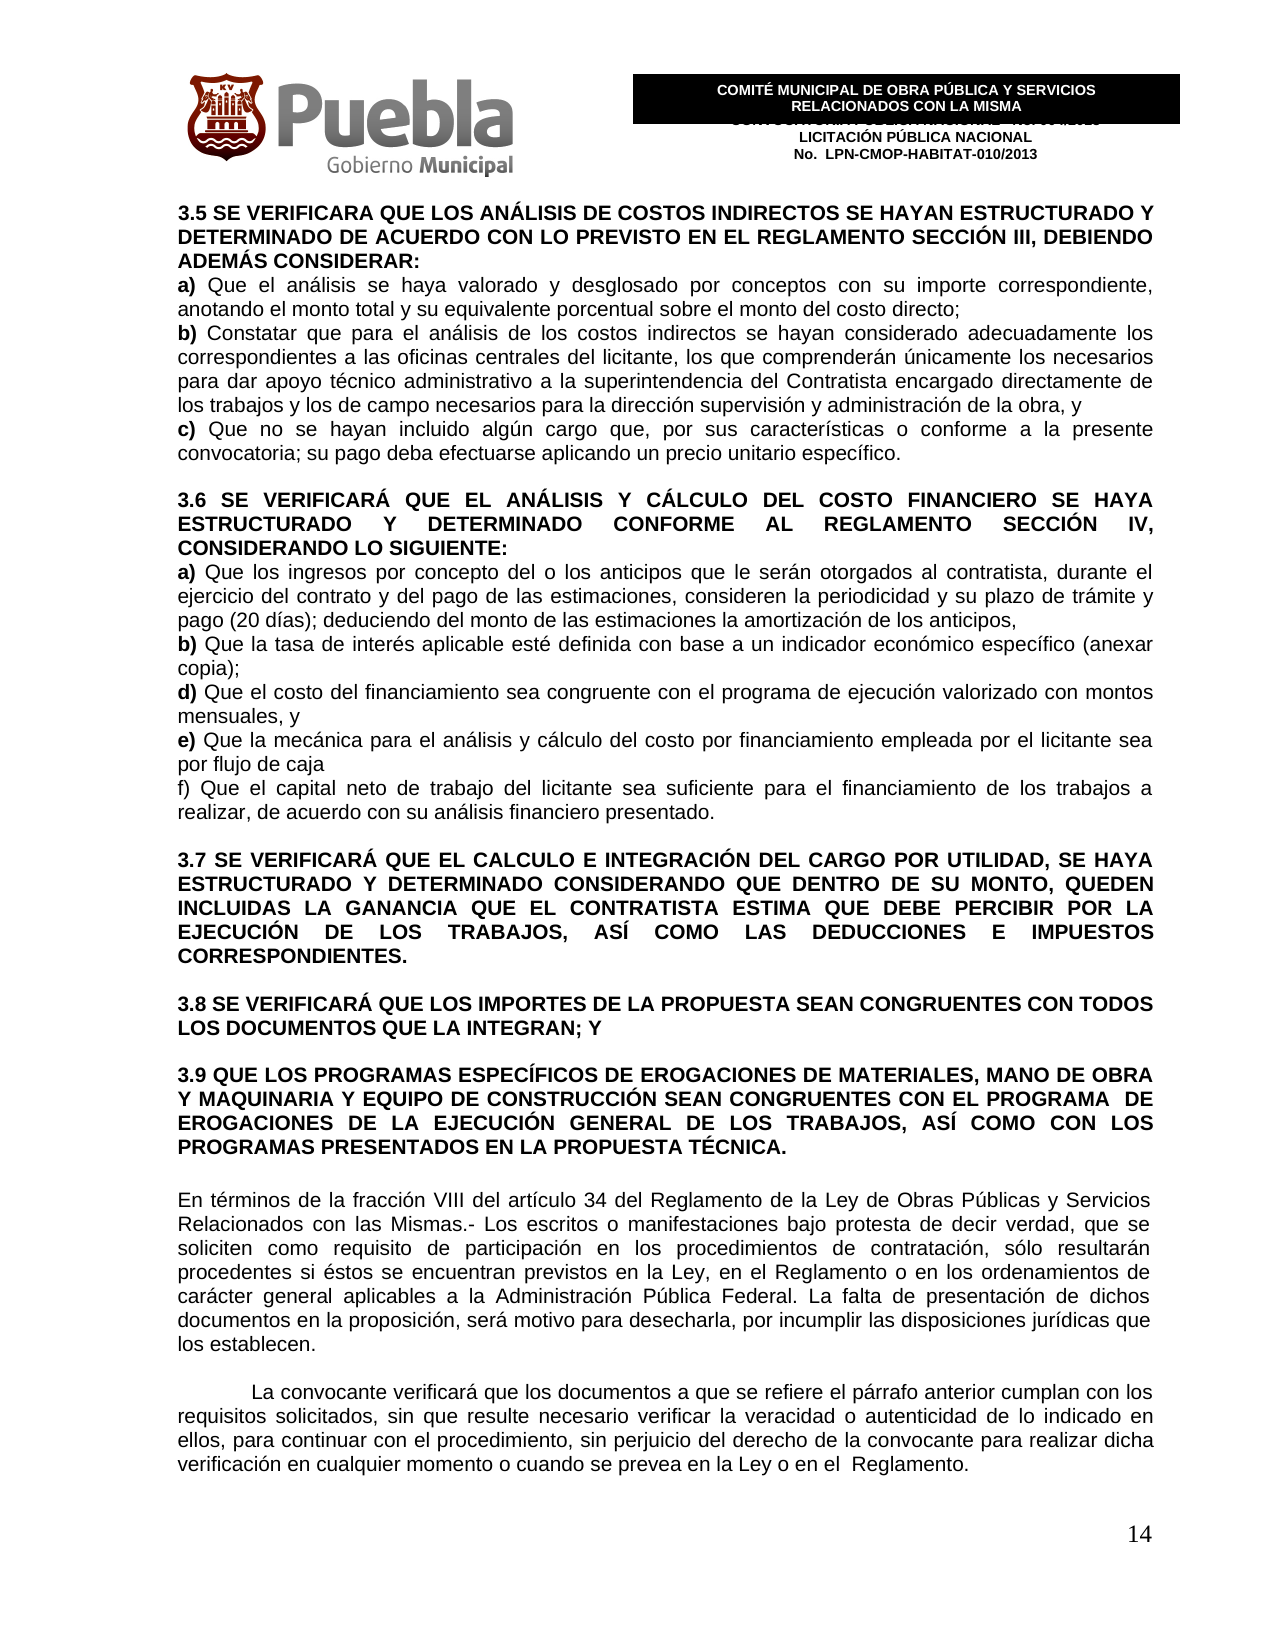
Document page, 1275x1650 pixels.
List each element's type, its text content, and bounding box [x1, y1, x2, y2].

picture [187, 73, 513, 177]
text 3.5 SE VERIFICARA QUE LOS ANÁLISIS DE COSTOS INDIRECTOS SE HAYAN ESTRUCTURADO Y DETERMINADO DE ACUERDO CON LO PREVISTO EN EL REGLAMENTO SECCIÓN III, DEBIENDO ADEMÁS CONSIDERAR: [177, 201, 1155, 273]
text 3.7 SE VERIFICARÁ QUE EL CALCULO E INTEGRACIÓN DEL CARGO POR UTILIDAD, SE HAYA ESTRUCTURADO Y DETERMINADO CONSIDERANDO QUE DENTRO DE SU MONTO, QUEDEN INCLUIDAS LA GANANCIA QUE EL CONTRATISTA ESTIMA QUE DEBE PERCIBIR POR LA EJECUCIÓN DE LOS TRABAJOS, ASÍ COMO LAS DEDUCCIONES E IMPUESTOS CORRESPONDIENTES. [177, 848, 1155, 967]
text f) Que el capital neto de trabajo del licitante sea suficiente para el financiamiento de los trabajos a realizar, de acuerdo con su análisis financiero presentado. [177, 776, 1155, 824]
text 3.6 SE VERIFICARÁ QUE EL ANÁLISIS Y CÁLCULO DEL COSTO FINANCIERO SE HAYA ESTRUCTURADO Y DETERMINADO CONFORME AL REGLAMENTO SECCIÓN IV, CONSIDERANDO LO SIGUIENTE: [177, 488, 1155, 560]
text c) Que no se hayan incluido algún cargo que, por sus características o conforme a la presente convocatoria; su pago deba efectuarse aplicando un precio unitario específico. [177, 416, 1155, 464]
text a) Que el análisis se haya valorado y desglosado por conceptos con su importe correspondiente, anotando el monto total y su equivalente porcentual sobre el monto del costo directo; [177, 273, 1155, 321]
text a) Que los ingresos por concepto del o los anticipos que le serán otorgados al contratista, durante el ejercicio del contrato y del pago de las estimaciones, consideren la periodicidad y su plazo de trámite y pago (20 días); deduciendo del monto de las estimaciones la amortización de los anticipos, [177, 560, 1155, 632]
text b) Que la tasa de interés aplicable esté definida con base a un indicador económico específico (anexar copia); [177, 632, 1155, 680]
text d) Que el costo del financiamiento sea congruente con el programa de ejecución valorizado con montos mensuales, y [177, 680, 1155, 728]
text En términos de la fracción VIII del artículo 34 del Reglamento de la Ley de Obras Públicas y Servicios Relacionados con las Mismas.- Los escritos o manifestaciones bajo protesta de decir verdad, que se soliciten como requisito de participación en los procedimientos de contratación, sólo resultarán procedentes si éstos se encuentran previstos en la Ley, en el Reglamento o en los ordenamientos de carácter general aplicables a la Administración Pública Federal. La falta de presentación de dichos documentos en la proposición, será motivo para desecharla, por incumplir las disposiciones jurídicas que los establecen. [177, 1188, 1152, 1356]
text e) Que la mecánica para el análisis y cálculo del costo por financiamiento empleada por el licitante sea por flujo de caja [177, 728, 1155, 776]
text 3.8 SE VERIFICARÁ QUE LOS IMPORTES DE LA PROPUESTA SEAN CONGRUENTES CON TODOS LOS DOCUMENTOS QUE LA INTEGRAN; Y [177, 991, 1155, 1039]
text 3.9 QUE LOS PROGRAMAS ESPECÍFICOS DE EROGACIONES DE MATERIALES, MANO DE OBRA Y MAQUINARIA Y EQUIPO DE CONSTRUCCIÓN SEAN CONGRUENTES CON EL PROGRAMA DE EROGACIONES DE LA EJECUCIÓN GENERAL DE LOS TRABAJOS, ASÍ COMO CON LOS PROGRAMAS PRESENTADOS EN LA PROPUESTA TÉCNICA. [177, 1063, 1155, 1159]
text b) Constatar que para el análisis de los costos indirectos se hayan considerado adecuadamente los correspondientes a las oficinas centrales del licitante, los que comprenderán únicamente los necesarios para dar apoyo técnico administrativo a la superintendencia del Contratista encargado directamente de los trabajos y los de campo necesarios para la dirección supervisión y administración de la obra, y [177, 321, 1155, 416]
text La convocante verificará que los documentos a que se refiere el párrafo anterior cumplan con los requisitos solicitados, sin que resulte necesario verificar la veracidad o autenticidad de lo indicado en ellos, para continuar con el procedimiento, sin perjuicio del derecho de la convocante para realizar dicha verificación en cualquier momento o cuando se prevea en la Ley o en el Reglamento. [177, 1379, 1155, 1475]
